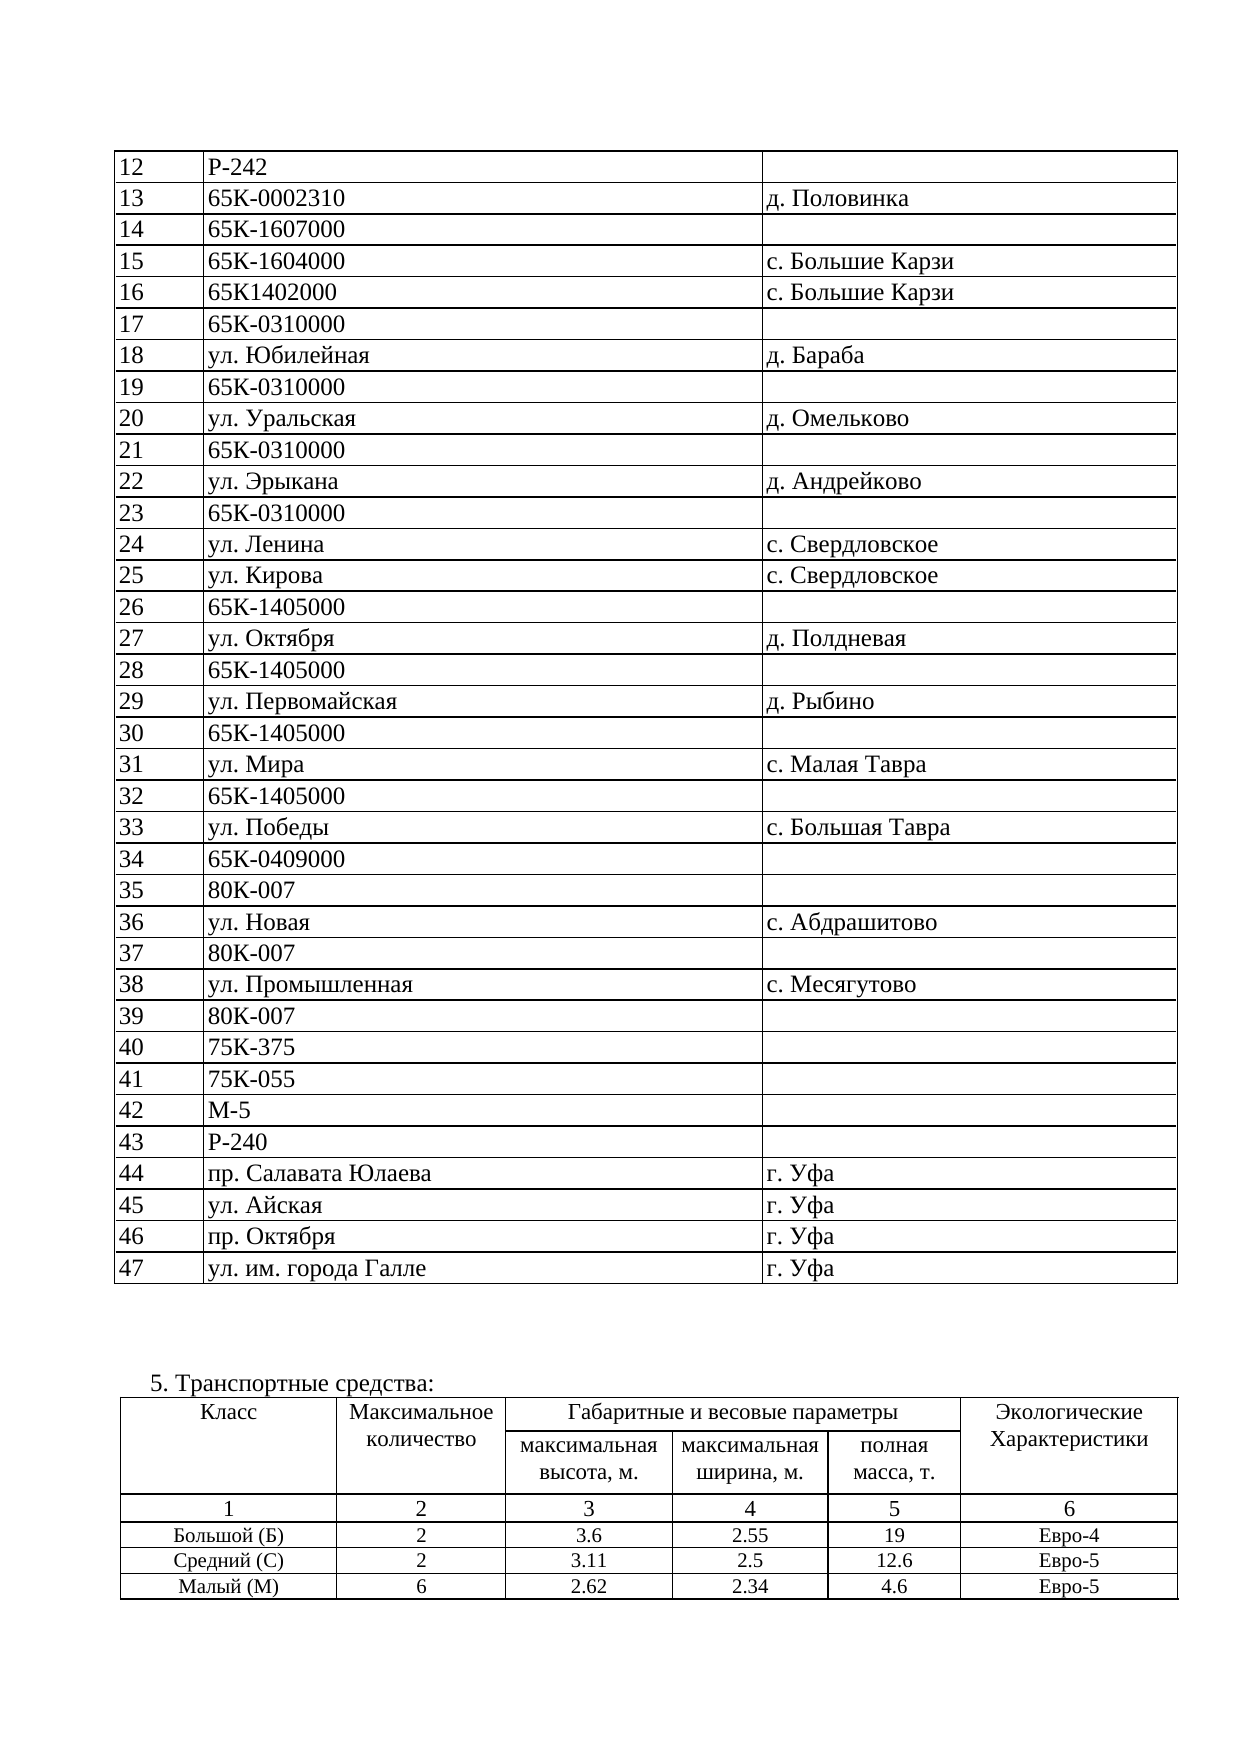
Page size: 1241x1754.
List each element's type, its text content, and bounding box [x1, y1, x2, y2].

table_cell 13 [115, 183, 203, 213]
table_cell пр. Салавата Юлаева [204, 1158, 762, 1188]
table_cell пр. Октября [204, 1221, 762, 1251]
table_cell 80К-007 [204, 1001, 762, 1031]
table_cell [763, 152, 1177, 181]
table_cell максимальная ширина, м. [673, 1432, 827, 1493]
table_cell 3 [506, 1495, 672, 1521]
table_cell 30 [115, 717, 203, 748]
table_cell ул. Промышленная [204, 970, 762, 999]
table_cell 2 [337, 1523, 505, 1547]
table_cell 44 [115, 1158, 203, 1188]
table_cell [763, 653, 1177, 685]
table_cell 29 [115, 686, 203, 716]
table_header Габаритные и весовые параметры [506, 1398, 960, 1430]
table_cell с. Абдрашитово [763, 905, 1177, 936]
table_cell [763, 1094, 1177, 1125]
table_cell [763, 842, 1177, 873]
table_cell 24 [115, 529, 203, 559]
table_cell 39 [115, 1000, 203, 1031]
table_cell 75К-375 [204, 1032, 762, 1062]
table_cell 5 [829, 1495, 960, 1521]
table_cell ул. Ленина [204, 529, 762, 559]
table_cell [763, 590, 1177, 622]
table_cell 14 [115, 214, 203, 244]
table_cell с. Малая Тавра [763, 748, 1177, 779]
table_cell полная масса, т. [829, 1432, 960, 1493]
table_cell 33 [115, 812, 203, 842]
table_cell 42 [115, 1095, 203, 1125]
table_cell ул. Мира [204, 749, 762, 779]
table_cell 65К-1405000 [204, 592, 762, 622]
table_cell 2.5 [673, 1548, 827, 1572]
table_cell 65К-1604000 [204, 246, 762, 276]
table_cell Р-240 [204, 1127, 762, 1157]
text 5. Транспортные средства: [150, 1368, 1090, 1397]
table_cell 47 [115, 1252, 203, 1282]
table_cell 21 [115, 434, 203, 464]
table_cell ул. Новая [204, 907, 762, 936]
table_cell 65К-1607000 [204, 215, 762, 244]
table_cell 18 [115, 340, 203, 370]
table_cell д. Рыбино [763, 685, 1177, 716]
table_cell ул. Первомайская [204, 686, 762, 716]
table_cell 65К1402000 [204, 277, 762, 307]
table_cell д. Андрейково [763, 465, 1177, 496]
table_cell ул. Эрыкана [204, 466, 762, 496]
table_cell ул. Октября [204, 623, 762, 653]
table_cell 65К-0002310 [204, 183, 762, 213]
table_cell ул. им. города Галле [204, 1253, 762, 1282]
table_cell 6 [961, 1495, 1177, 1521]
table_cell 46 [115, 1221, 203, 1251]
table_cell с. Месягутово [763, 968, 1177, 999]
table_cell г. Уфа [763, 1188, 1177, 1219]
table_header Класс [121, 1398, 336, 1493]
table_cell 23 [115, 497, 203, 527]
table_cell 65К-1405000 [204, 781, 762, 811]
table_cell 65К-0310000 [204, 498, 762, 527]
table_cell Большой (Б) [121, 1523, 336, 1547]
table_cell 16 [115, 277, 203, 307]
table_cell 65К-1405000 [204, 655, 762, 685]
table_cell 36 [115, 906, 203, 936]
table_cell 43 [115, 1126, 203, 1157]
table_cell ул. Кирова [204, 561, 762, 590]
table_cell 65К-0310000 [204, 309, 762, 339]
table_cell 41 [115, 1063, 203, 1094]
table_cell г. Уфа [763, 1220, 1177, 1251]
table_cell с. Большие Карзи [763, 244, 1177, 276]
table_cell г. Уфа [763, 1157, 1177, 1188]
table_cell М-5 [204, 1095, 762, 1125]
table_cell 2 [337, 1548, 505, 1572]
table_cell 28 [115, 654, 203, 685]
table_cell [763, 779, 1177, 811]
table_cell с. Большие Карзи [763, 276, 1177, 307]
table_cell 4 [673, 1495, 827, 1521]
table_cell 37 [115, 938, 203, 968]
table_cell с. Свердловское [763, 528, 1177, 559]
table_cell 12.6 [829, 1548, 960, 1572]
table_cell 75К-055 [204, 1064, 762, 1094]
table_cell [763, 213, 1177, 244]
table_cell 1 [121, 1495, 336, 1521]
table_cell 40 [115, 1032, 203, 1062]
table_cell 2.34 [673, 1574, 827, 1598]
table_cell [763, 433, 1177, 464]
table_cell 2 [337, 1495, 505, 1521]
table_cell [763, 370, 1177, 402]
table_header Максимальное количество [337, 1398, 505, 1493]
table_cell [763, 1031, 1177, 1062]
table_cell Евро-4 [961, 1523, 1177, 1547]
table_cell 22 [115, 466, 203, 496]
table_cell ул. Айская [204, 1190, 762, 1219]
table_cell д. Половинка [763, 181, 1177, 213]
table_cell 65К-0310000 [204, 372, 762, 402]
table_cell [763, 936, 1177, 968]
table_header Экологические Характеристики [961, 1398, 1177, 1493]
table_cell 80К-007 [204, 938, 762, 968]
table_cell [763, 1125, 1177, 1157]
table_cell 3.6 [506, 1523, 672, 1547]
table_cell 38 [115, 969, 203, 999]
table_cell [763, 999, 1177, 1031]
table_cell 65К-0409000 [204, 844, 762, 873]
table_cell [763, 1062, 1177, 1094]
table_cell г. Уфа [763, 1251, 1177, 1282]
table_cell 6 [337, 1574, 505, 1598]
table_cell 31 [115, 749, 203, 779]
table_cell 25 [115, 560, 203, 590]
table_cell 34 [115, 843, 203, 873]
table_cell ул. Юбилейная [204, 340, 762, 370]
table_cell [763, 716, 1177, 748]
table_cell [763, 496, 1177, 527]
table_cell 2.62 [506, 1574, 672, 1598]
table_cell 65К-0310000 [204, 435, 762, 464]
table_cell Малый (М) [121, 1574, 336, 1598]
table_cell д. Омельково [763, 402, 1177, 433]
table_cell с. Свердловское [763, 559, 1177, 590]
table_cell [763, 874, 1177, 905]
table_cell 4.6 [829, 1574, 960, 1598]
table_cell ул. Победы [204, 812, 762, 842]
table_cell 15 [115, 245, 203, 276]
table_cell Р-242 [204, 152, 762, 181]
table_cell Евро-5 [961, 1548, 1177, 1572]
table_cell 19 [115, 371, 203, 402]
table_cell 19 [829, 1523, 960, 1547]
table_cell д. Полдневая [763, 622, 1177, 653]
table_cell 45 [115, 1189, 203, 1219]
table_cell 80К-007 [204, 875, 762, 905]
table_cell 65К-1405000 [204, 718, 762, 748]
table_cell с. Большая Тавра [763, 811, 1177, 842]
table_cell 20 [115, 403, 203, 433]
table_cell 27 [115, 623, 203, 653]
table_cell д. Бараба [763, 339, 1177, 370]
table_cell [763, 307, 1177, 339]
table_cell ул. Уральская [204, 403, 762, 433]
table_cell 17 [115, 308, 203, 339]
table_cell 12 [115, 152, 203, 181]
table_cell Средний (С) [121, 1548, 336, 1572]
table_cell 32 [115, 780, 203, 811]
table_cell 3.11 [506, 1548, 672, 1572]
table_cell Евро-5 [961, 1574, 1177, 1598]
table_cell максимальная высота, м. [506, 1432, 672, 1493]
table_cell 2.55 [673, 1523, 827, 1547]
table_cell 35 [115, 875, 203, 905]
table_cell 26 [115, 591, 203, 622]
